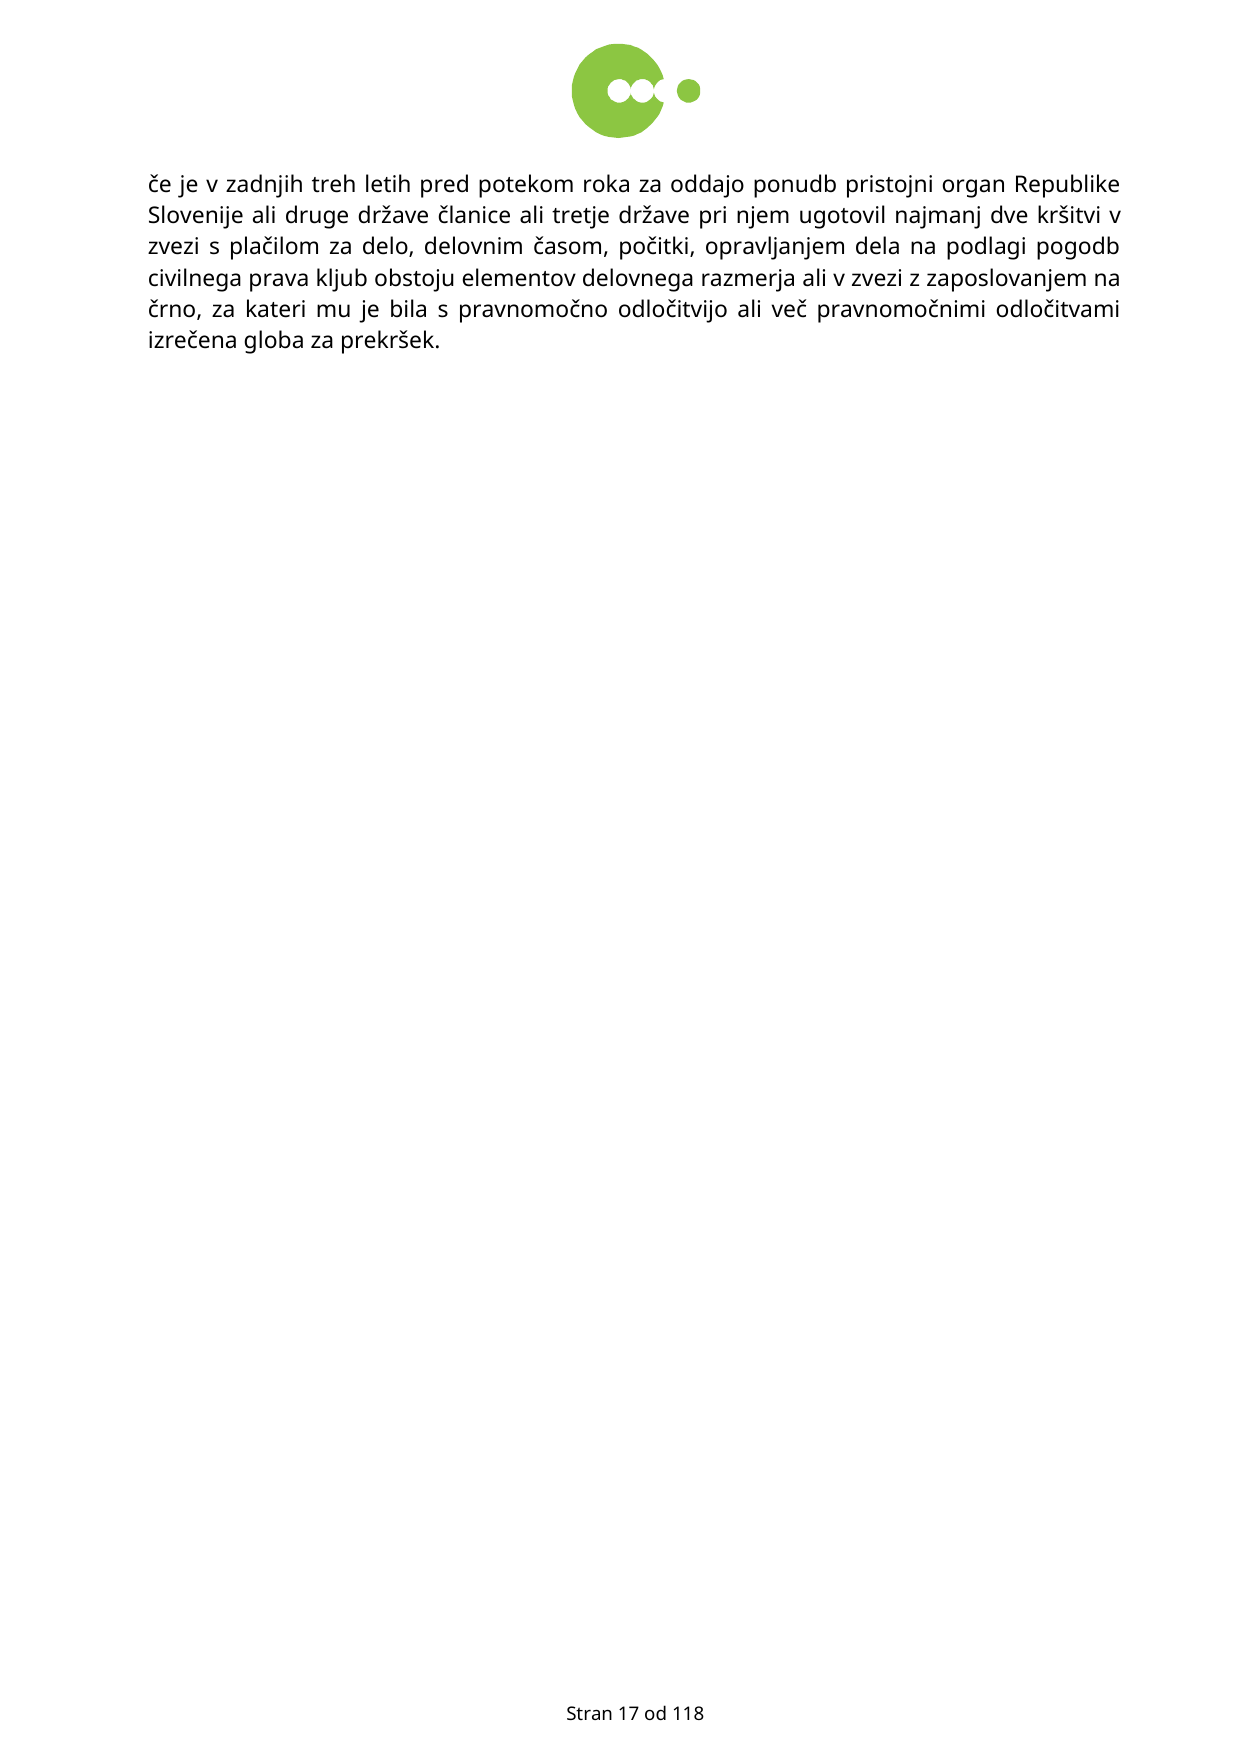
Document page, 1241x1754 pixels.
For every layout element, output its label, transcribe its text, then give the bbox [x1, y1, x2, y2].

text če je v zadnjih treh letih pred potekom roka za oddajo ponudb pristojni organ Republike Slovenije ali druge države članice ali tretje države pri njem ugotovil najmanj dve kršitvi v zvezi s plačilom za delo, delovnim časom, počitki, opravljanjem dela na podlagi pogodb civilnega prava kljub obstoju elementov delovnega razmerja ali v zvezi z zaposlovanjem na črno, za kateri mu je bila s pravnomočno odločitvijo ali več pravnomočnimi odločitvami izrečena globa za prekršek. [148, 168, 1122, 355]
